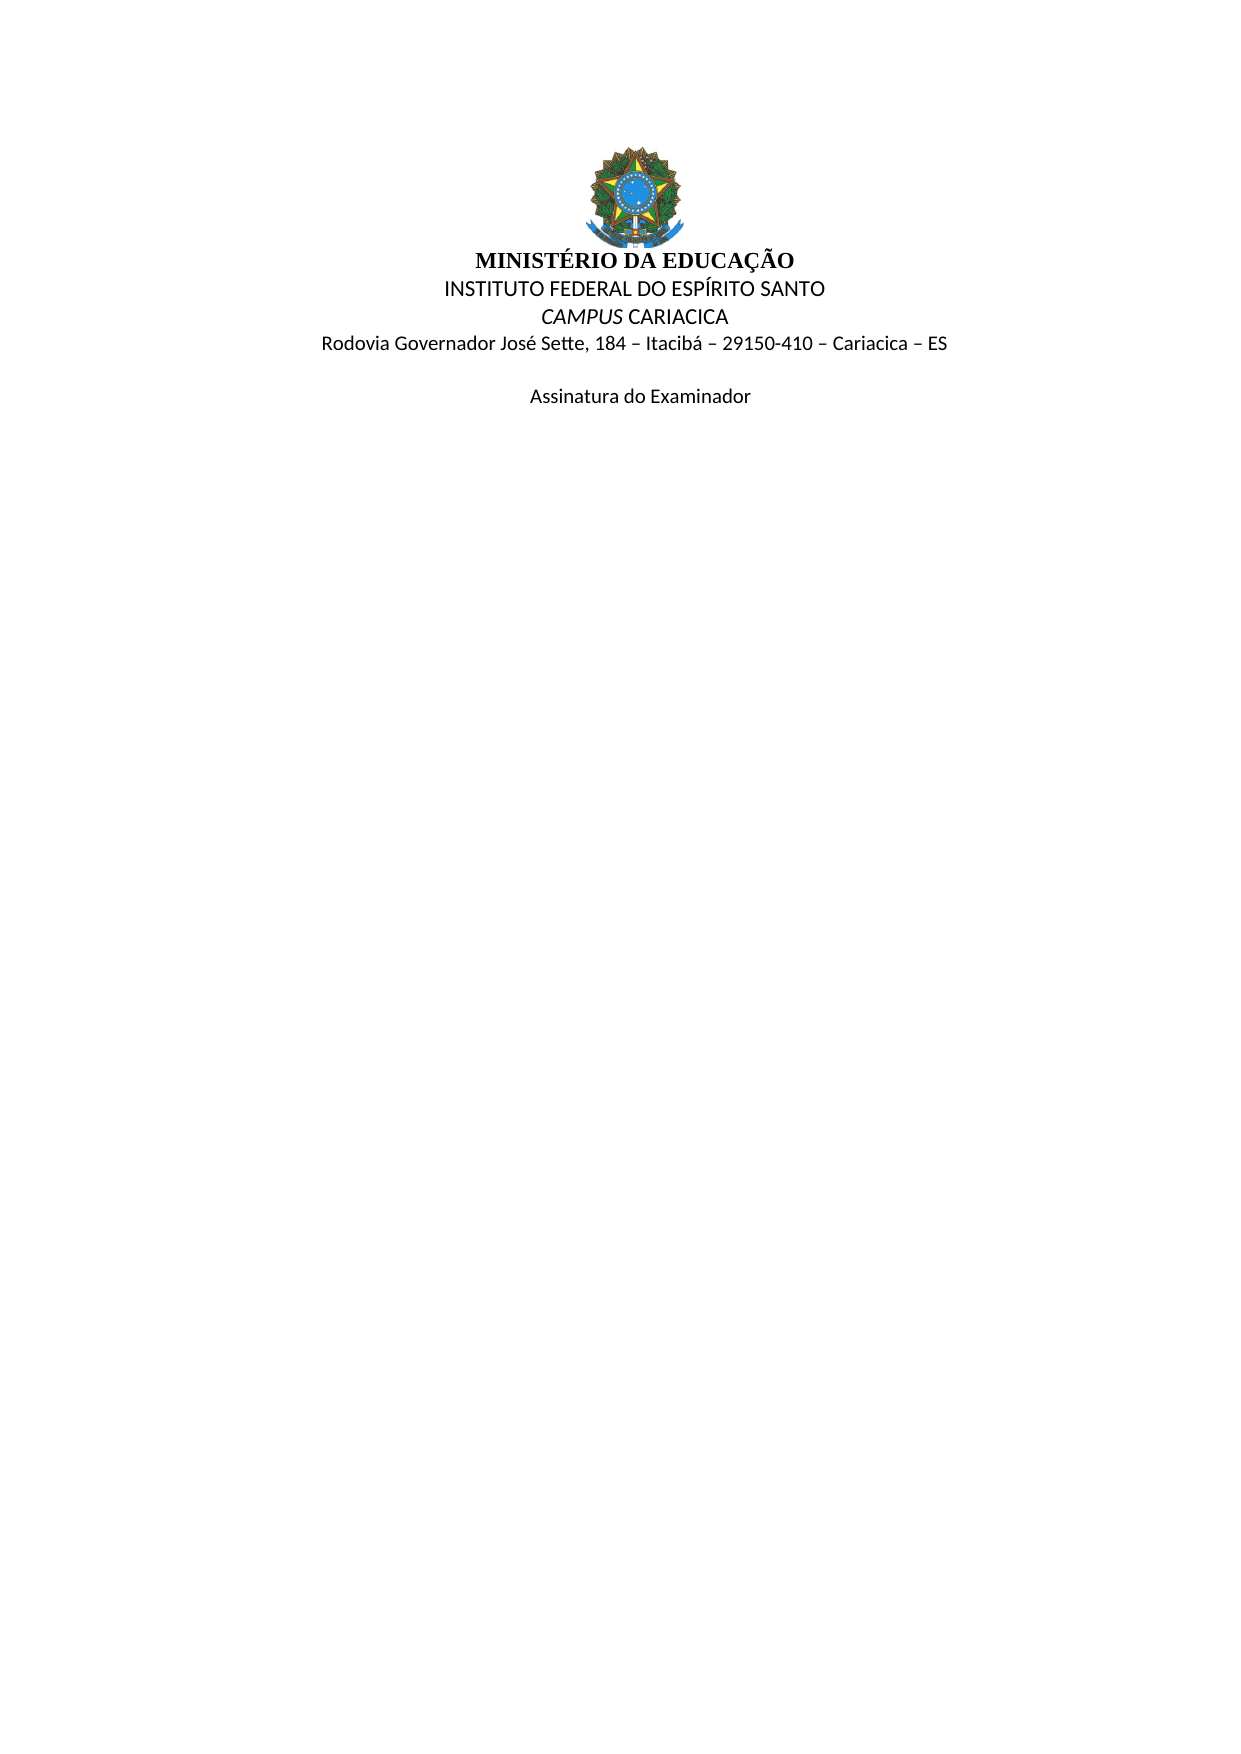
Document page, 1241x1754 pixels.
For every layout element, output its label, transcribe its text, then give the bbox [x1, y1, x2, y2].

text Assinatura do Examinador [369, 385, 912, 408]
picture [586, 147, 684, 248]
